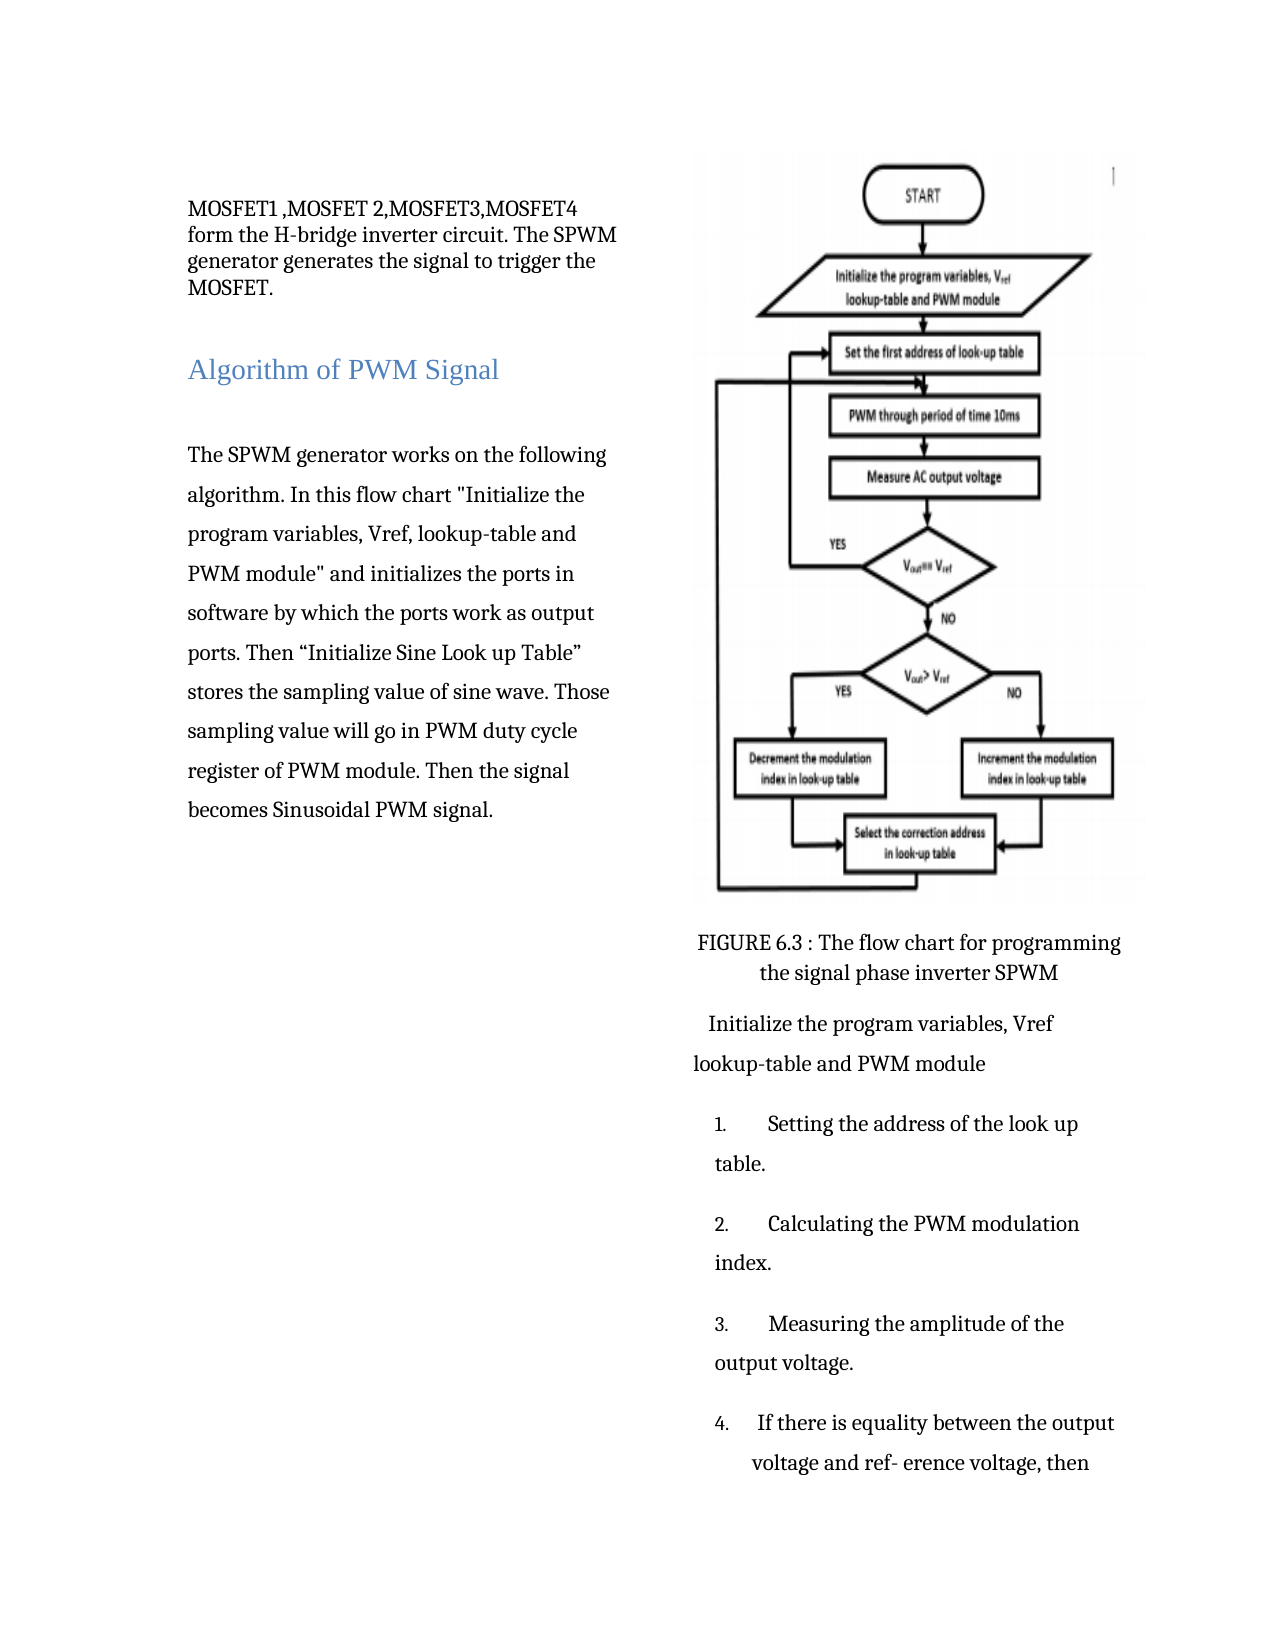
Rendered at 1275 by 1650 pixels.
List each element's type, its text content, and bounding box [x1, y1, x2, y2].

text FIGURE 6.3 : The flow chart for programming the signal phase inverter SPWM [693, 930, 1125, 986]
text The SPWM generator works on the following algorithm. In this flow chart "Initialize the program variables, Vref, lookup-table and PWM module" and initializes the ports in software by which the ports work as output ports. Then “Initialize Sine Look up Table” stores the sampling value of sine wave. Those sampling value will go in PWM duty cycle register of PWM module. Then the signal becomes Sinusoidal PWM signal. [187, 442, 619, 823]
list Calculating the PWM modulation index. [714, 1211, 1125, 1276]
list Setting the address of the look up table. [714, 1111, 1125, 1177]
list If there is equality between the output voltage and ref- erence voltage, then returns to step 2. [714, 1410, 1119, 1476]
text MOSFET1 ,MOSFET 2,MOSFET3,MOSFET4 form the H-bridge inverter circuit. The SPWM generator generates the signal to trigger the MOSFET. [187, 196, 619, 301]
text Algorithm of PWM Signal [187, 352, 619, 386]
text Initialize the program variables, Vref lookup-table and PWM module [693, 1011, 1110, 1077]
list Measuring the amplitude of the output voltage. [714, 1310, 1125, 1376]
picture [693, 150, 1147, 905]
